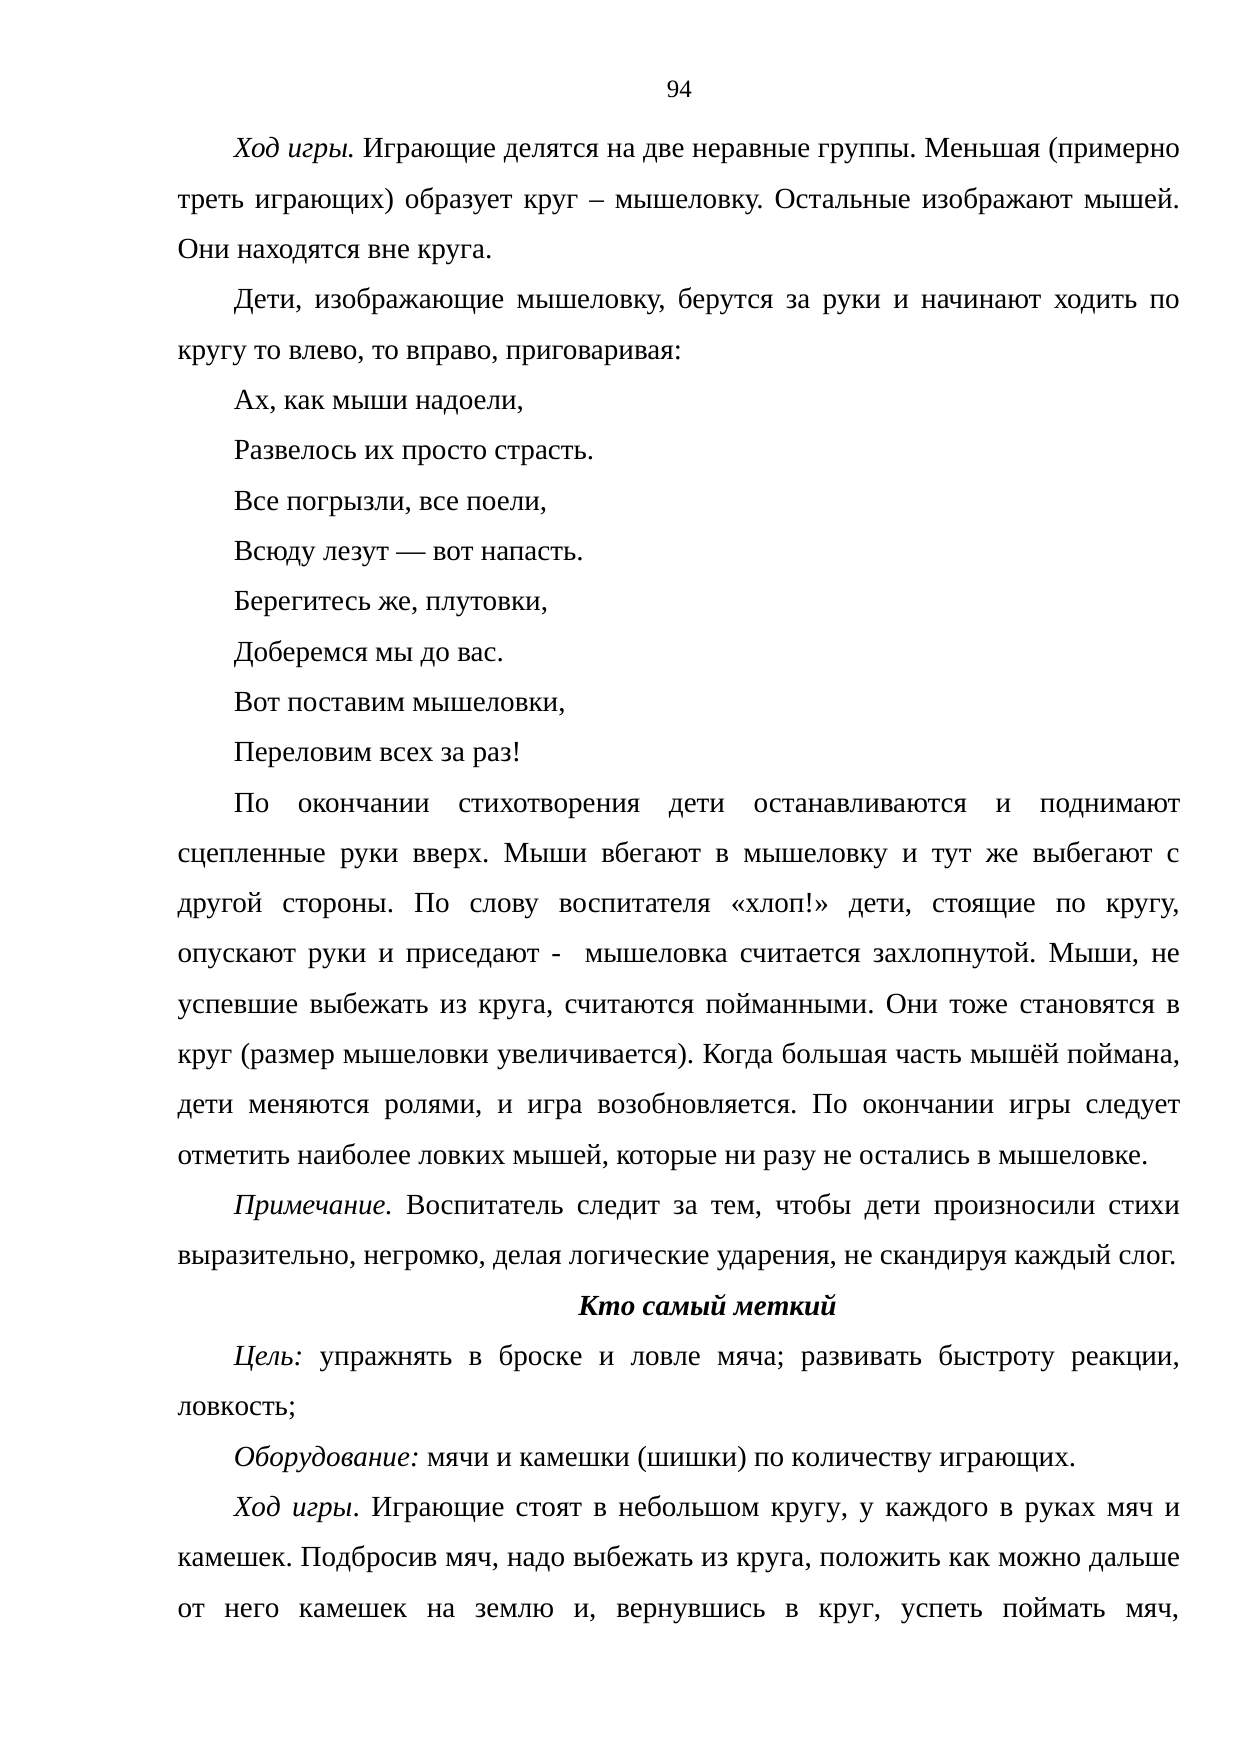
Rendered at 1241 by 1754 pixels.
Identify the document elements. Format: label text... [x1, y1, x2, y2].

text Ах, как мыши надоели, [177, 382, 1181, 416]
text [177, 1489, 1181, 1623]
text Примечание. Воспитатель следит за тем, чтобы дети произносили стихи выразительно, негромко, делая логические ударения, не скандируя каждый слог. [177, 1187, 1181, 1271]
text Всюду лезут — вот напасть. [177, 533, 1181, 567]
text Дети, изображающие мышеловку, берутся за руки и начинают ходить по кругу то влево, то вправо, приговаривая: [177, 282, 1181, 365]
text Все погрызли, все поели, [177, 483, 1181, 516]
text Ход игры. Играющие делятся на две неравные группы. Меньшая (примерно треть играющих) образует круг – мышеловку. Остальные изображают мышей. Они находятся вне круга. [177, 131, 1181, 265]
text Развелось их просто страсть. [177, 432, 1181, 466]
text По окончании стихотворения дети останавливаются и поднимают сцепленные руки вверх. Мыши вбегают в мышеловку и тут же выбегают с другой стороны. По слову воспитателя «хлоп!» дети, стоящие по кругу, опускают руки и приседают - мышеловка считается захлопнутой. Мыши, не успевшие выбежать из круга, считаются пойманными. Они тоже становятся в круг (размер мышеловки увеличивается). Когда большая часть мышёй поймана, дети меняются ролями, и игра возобновляется. По окончании игры следует отметить наиболее ловких мышей, которые ни разу не остались в мышеловке. [177, 785, 1181, 1170]
text Кто самый меткий [177, 1288, 1181, 1321]
text Переловим всех за раз! [177, 734, 1181, 768]
text Цель: упражнять в броске и ловле мяча; развивать быстроту реакции, ловкость; [177, 1338, 1181, 1422]
text Оборудование: мячи и камешки (шишки) по количеству играющих. [177, 1439, 1181, 1472]
text Берегитесь же, плутовки, [177, 583, 1181, 617]
text Доберемся мы до вас. [177, 634, 1181, 667]
text Вот поставим мышеловки, [177, 684, 1181, 718]
